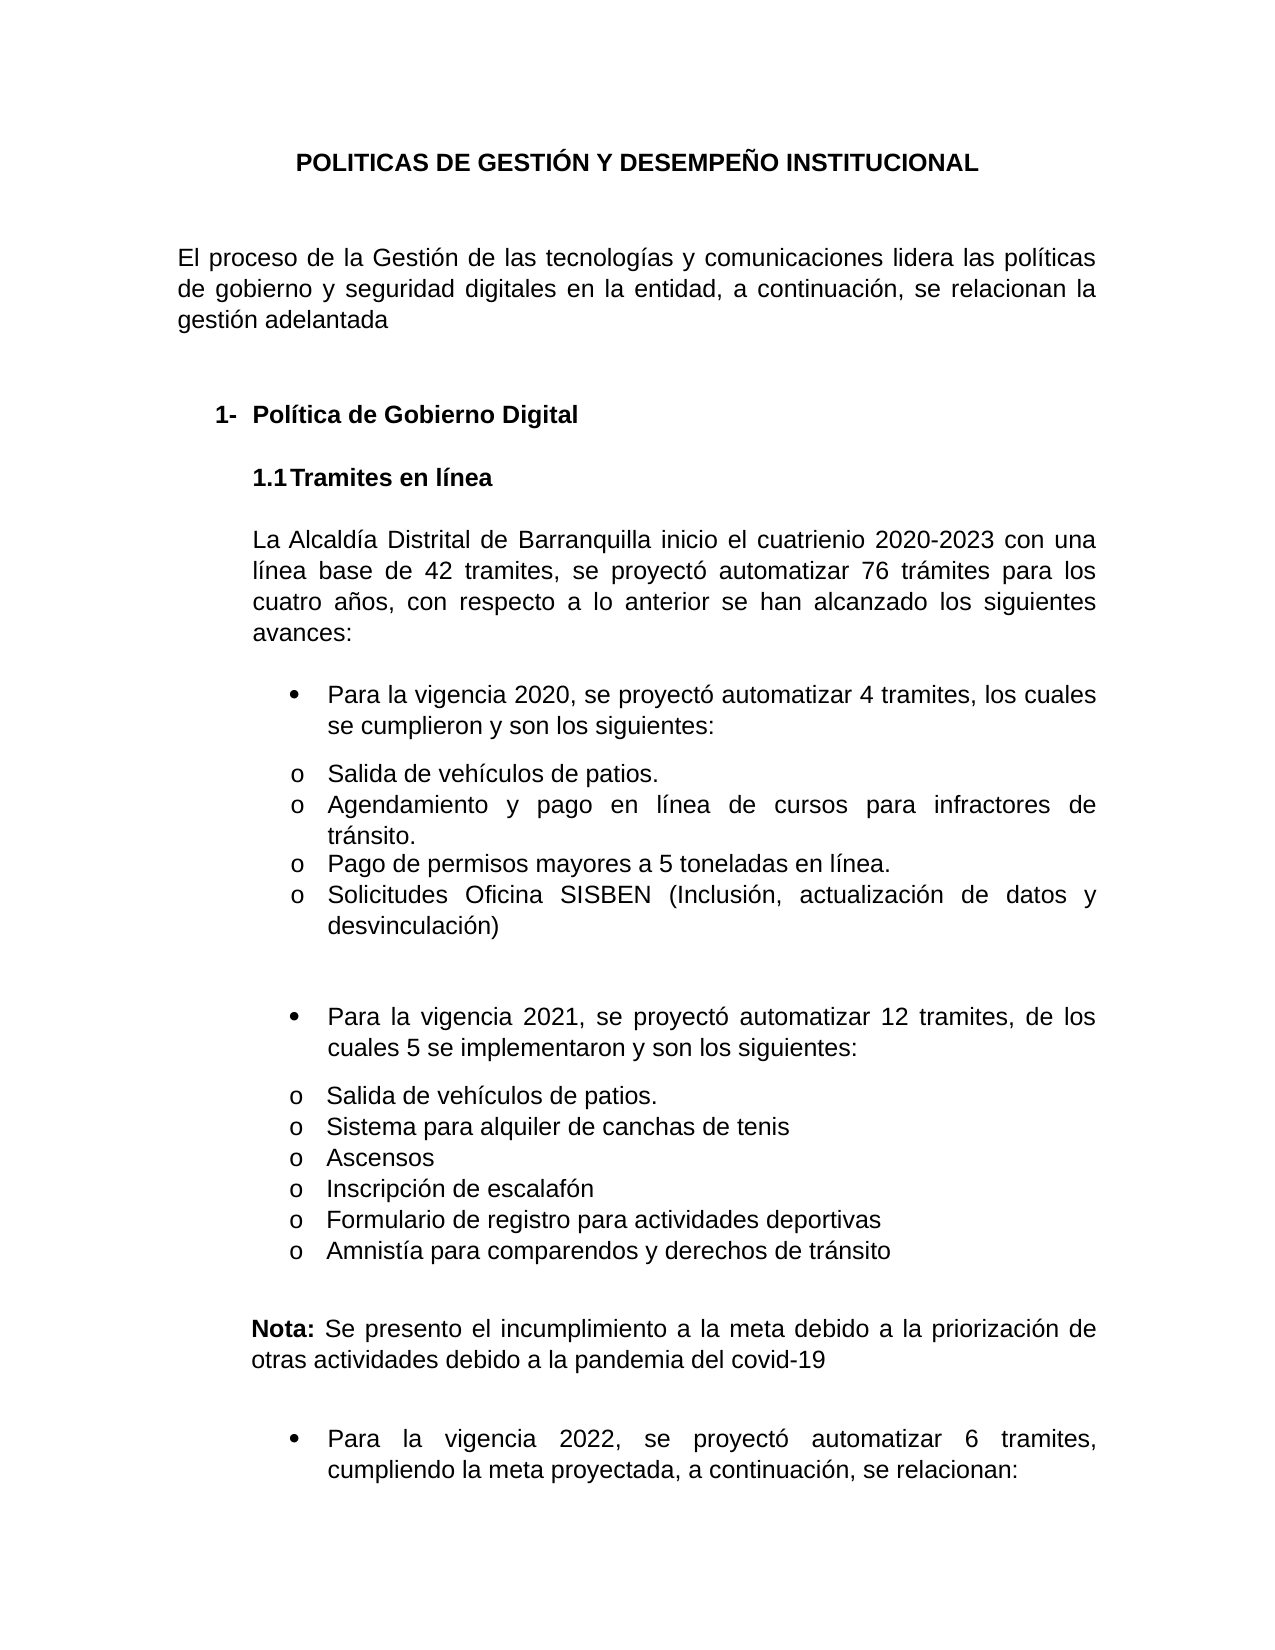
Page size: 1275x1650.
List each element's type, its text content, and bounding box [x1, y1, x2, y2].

text El proceso de la Gestión de las tecnologías y comunicaciones lidera las políticas de gobierno y seguridad digitales en la entidad, a continuación, se relacionan la gestión adelantada [177, 243, 1098, 334]
list Solicitudes Oficina SISBEN (Inclusión, actualización de datos y desvinculación) [290, 880, 1098, 940]
list La Alcaldía Distrital de Barranquilla inicio el cuatrienio 2020-2023 con una línea base de 42 tramites, se proyectó automatizar 76 trámites para los cuatro años, con respecto a lo anterior se han alcanzado los siguientes avances: [252, 525, 1098, 647]
text POLITICAS DE GESTIÓN Y DESEMPEÑO INSTITUCIONAL [177, 148, 1098, 176]
list Inscripción de escalafón [288, 1174, 1098, 1205]
list Política de Gobierno Digital [215, 401, 1098, 429]
list Ascensos [288, 1143, 1098, 1174]
list Salida de vehículos de patios. [290, 759, 1098, 790]
list Sistema para alquiler de canchas de tenis [288, 1112, 1098, 1143]
list Para la vigencia 2020, se proyectó automatizar 4 tramites, los cuales se cumplieron y son los siguientes: [290, 680, 1098, 740]
list Tramites en línea [252, 463, 1098, 491]
text Nota: Se presento el incumplimiento a la meta debido a la priorización de otras actividades debido a la pandemia del covid-19 [251, 1314, 1098, 1374]
list Agendamiento y pago en línea de cursos para infractores de tránsito. [290, 790, 1098, 849]
list Salida de vehículos de patios. [288, 1081, 1098, 1112]
list Formulario de registro para actividades deportivas [288, 1205, 1098, 1236]
list Pago de permisos mayores a 5 toneladas en línea. [290, 849, 1098, 880]
list Para la vigencia 2021, se proyectó automatizar 12 tramites, de los cuales 5 se implementaron y son los siguientes: [290, 1002, 1098, 1062]
list Amnistía para comparendos y derechos de tránsito [288, 1236, 1098, 1267]
list Para la vigencia 2022, se proyectó automatizar 6 tramites, cumpliendo la meta proyectada, a continuación, se relacionan: [290, 1424, 1098, 1484]
